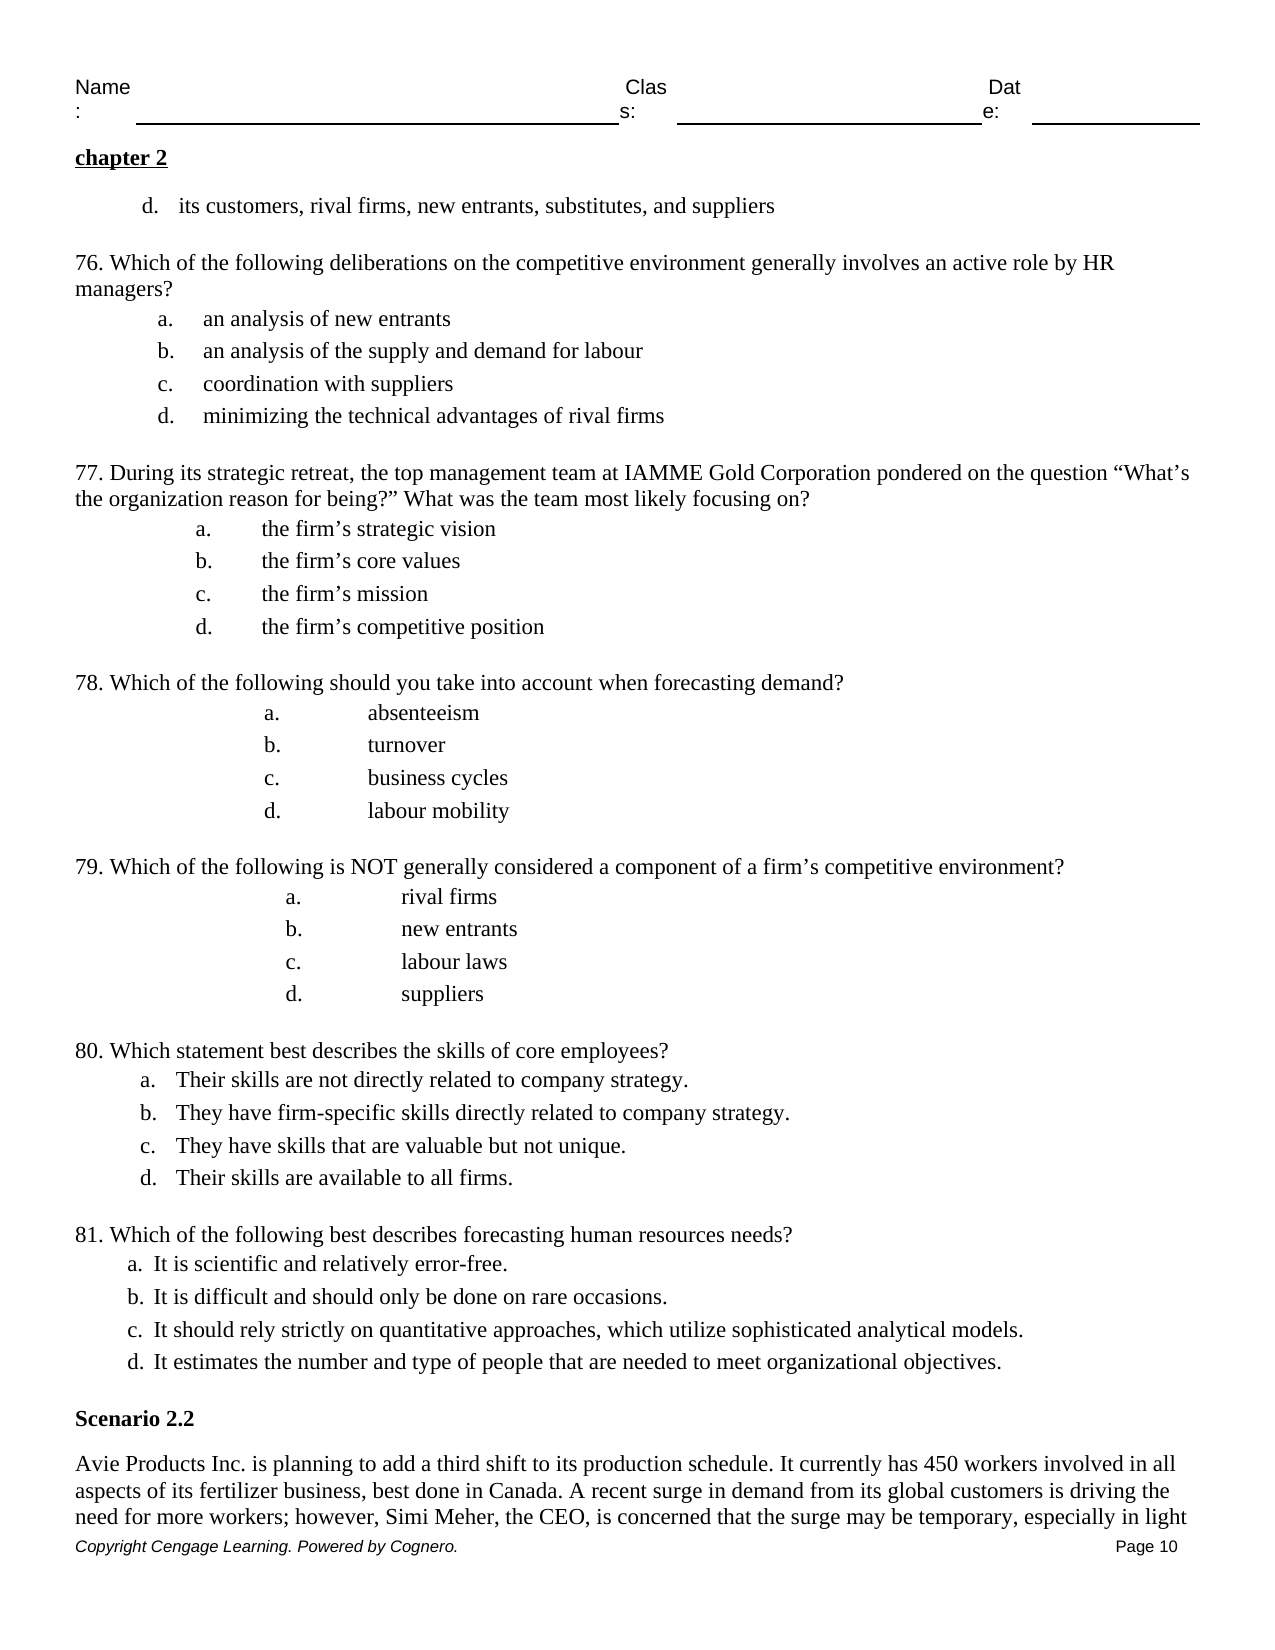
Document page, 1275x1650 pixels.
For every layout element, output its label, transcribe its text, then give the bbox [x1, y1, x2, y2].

table_header 77. During its strategic retreat, the top management team at IAMME Gold Corporation pondered on the question “What’s the organization reason for being?” What was the team most likely focusing on? [75, 459, 1200, 642]
table_header 78. Which of the following should you take into account when forecasting demand? [75, 669, 1200, 826]
table_header 81. Which of the following best describes forecasting human resources needs? [75, 1221, 1200, 1378]
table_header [75, 189, 1200, 222]
table_header 76. Which of the following deliberations on the competitive environment generally involves an active role by HR managers? [75, 249, 1200, 432]
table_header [75, 1405, 1200, 1529]
table_header 79. Which of the following is NOT generally considered a component of a firm’s competitive environment? [75, 853, 1200, 1010]
table_header 80. Which statement best describes the skills of core employees? [75, 1037, 1200, 1194]
